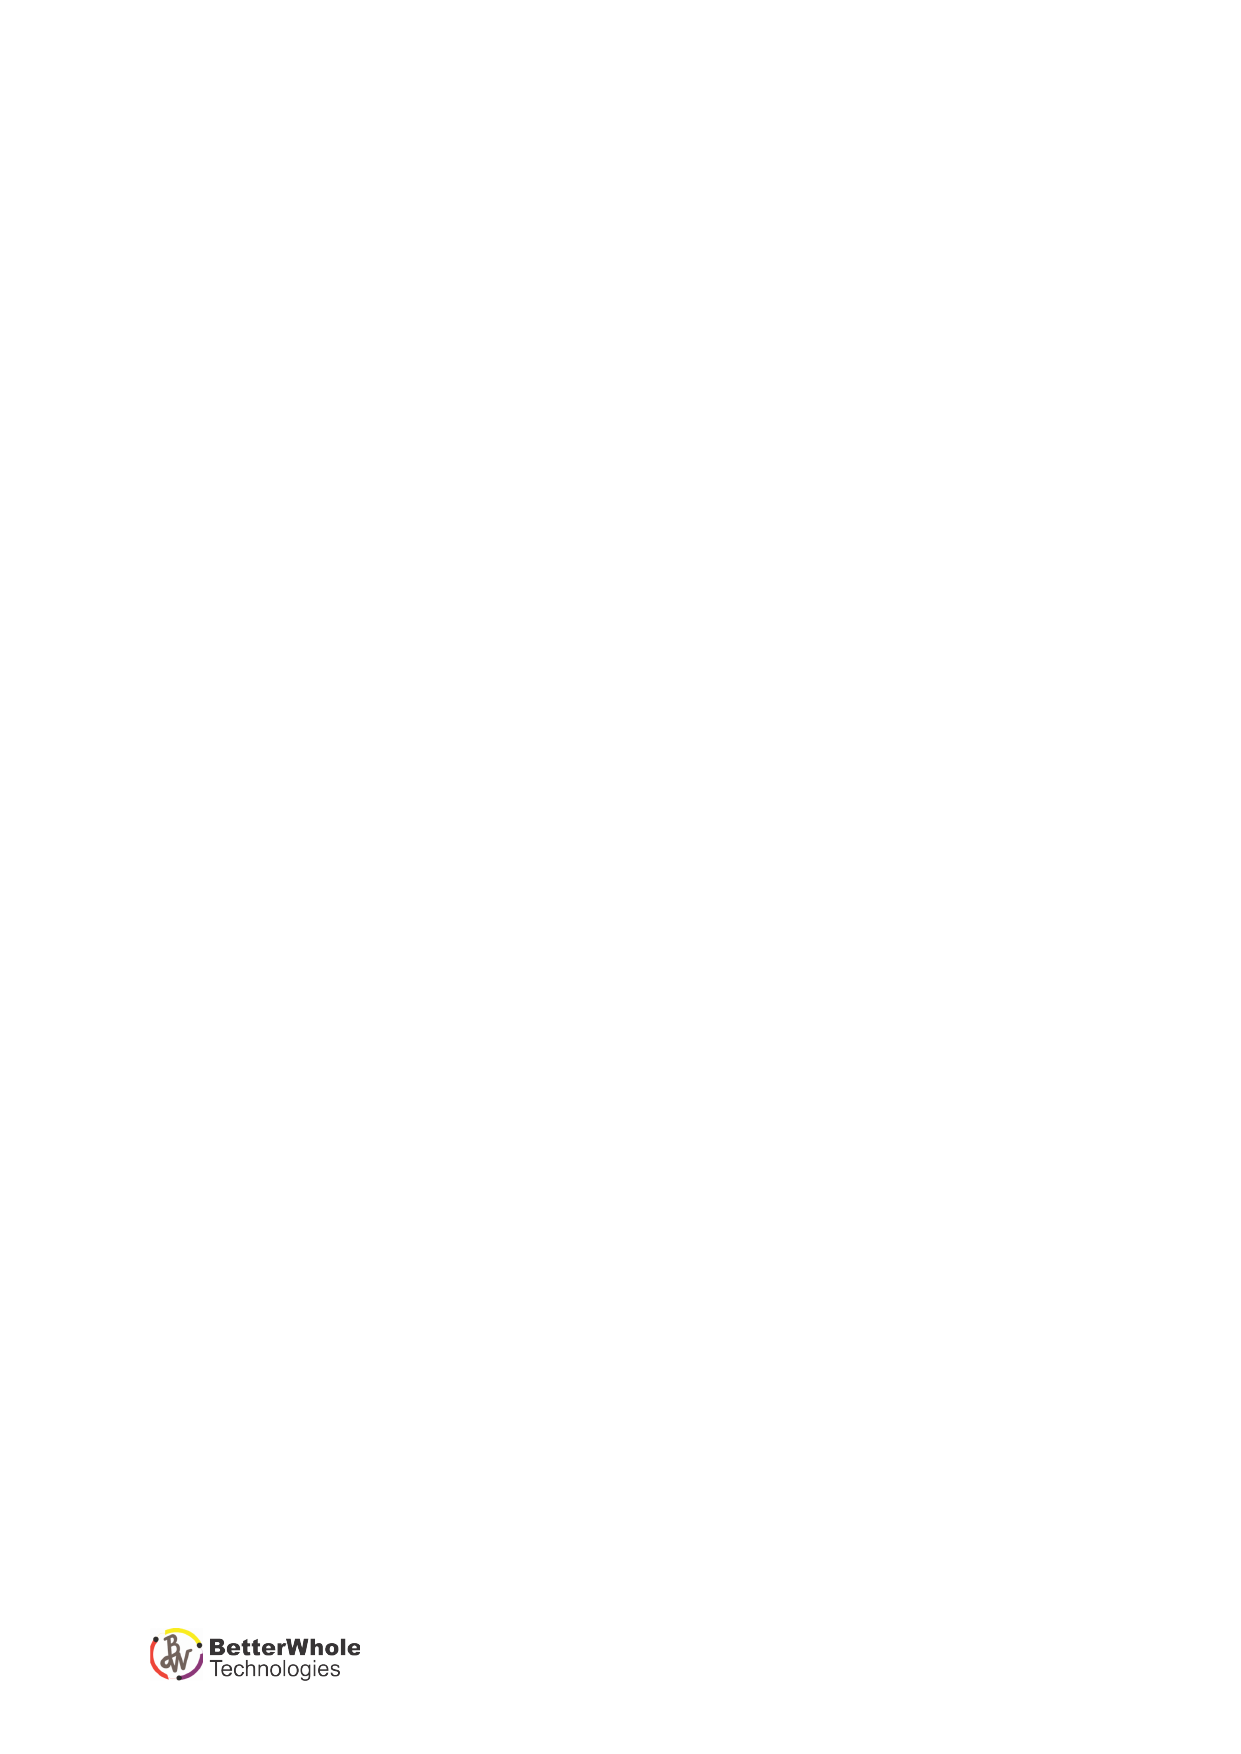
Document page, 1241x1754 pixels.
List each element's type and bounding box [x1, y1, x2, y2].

picture [150, 1628, 360, 1681]
